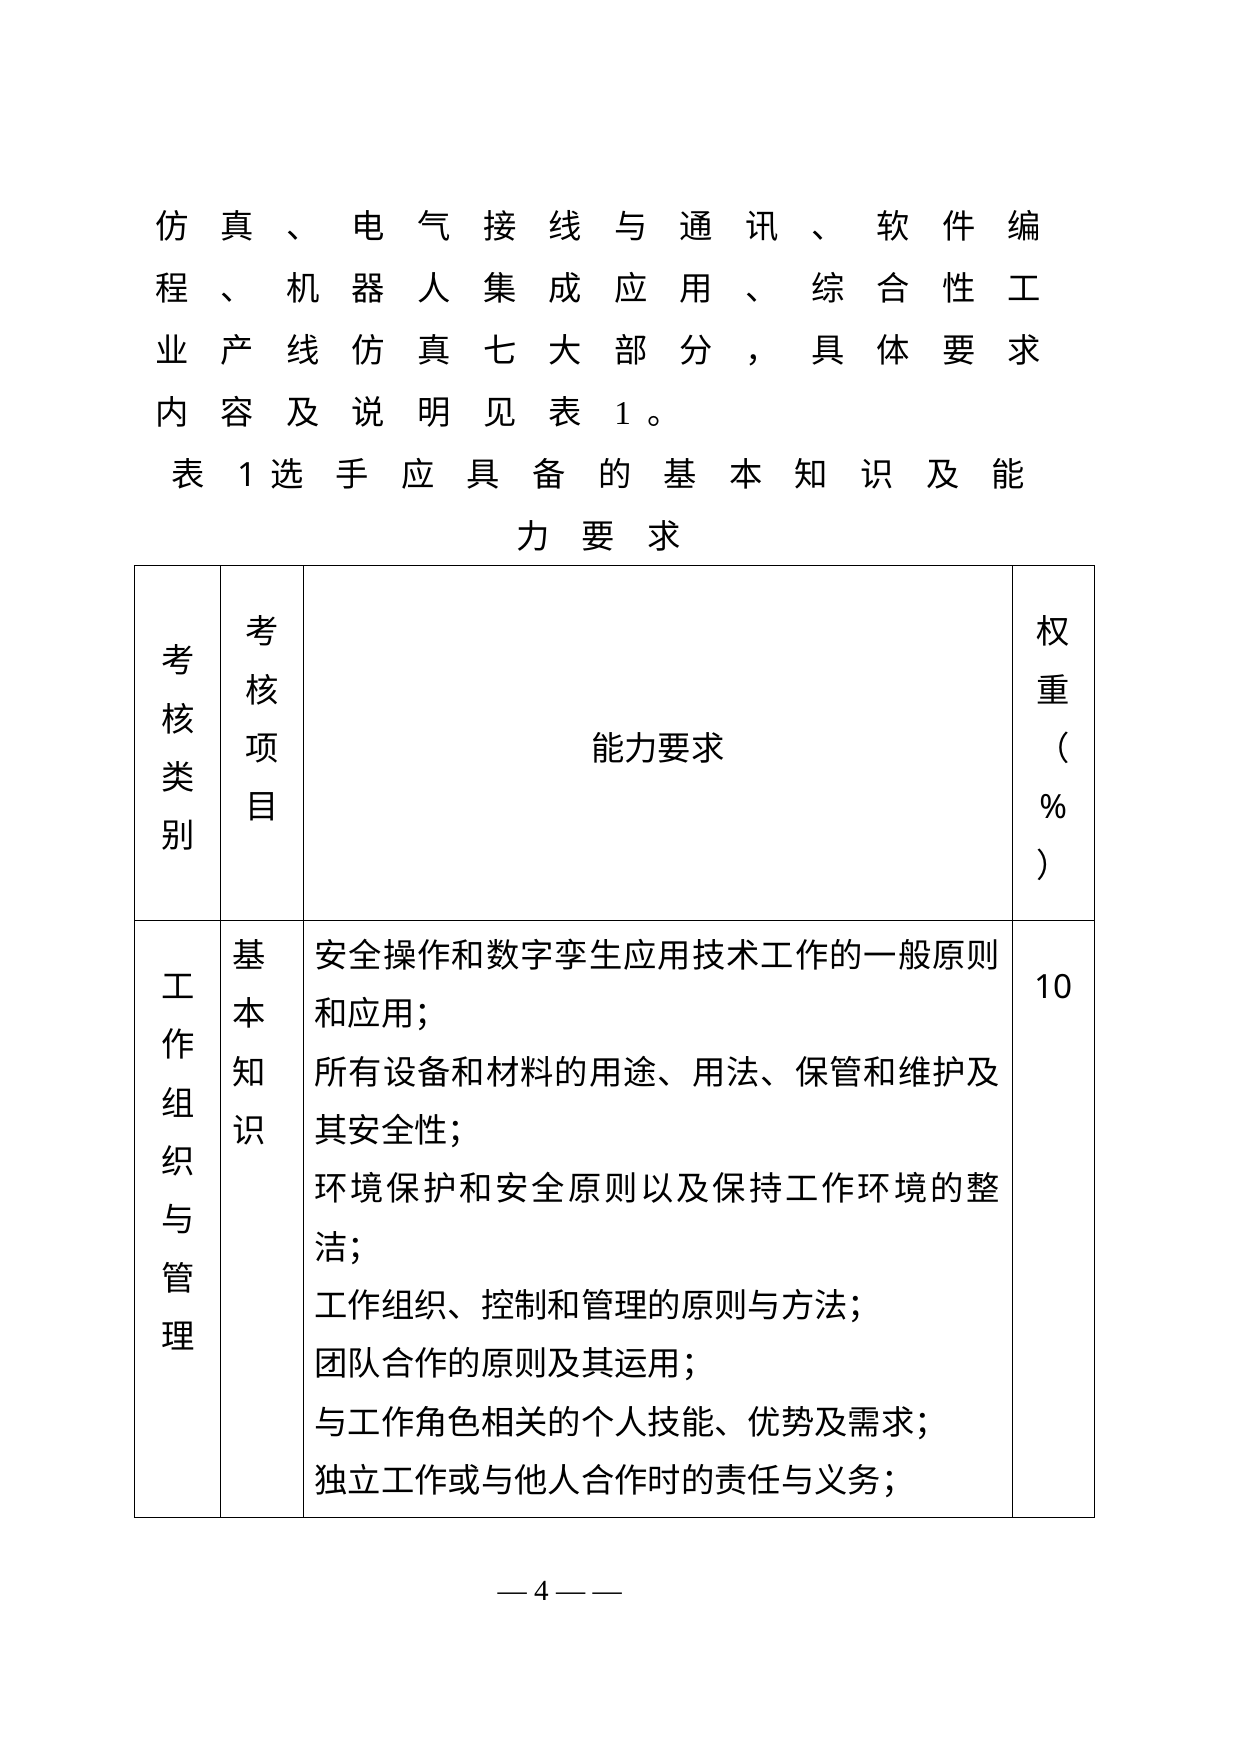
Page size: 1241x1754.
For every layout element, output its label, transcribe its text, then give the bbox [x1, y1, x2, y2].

table_cell 工作组织与管理 [135, 921, 220, 1517]
text 竞赛以实际操作技能为主。为全面考查参赛选手的职业综合素质和技术技能水平，选手能力要求包括：工作组织与管理、沟通与人际交往、PLC实训箱半实物仿真、电气接线与通讯、软件编程、机器人集成应用、综合性工业产线仿真七大部分，具体要求内容及说明见表1。 [155, 193, 1073, 441]
table_header 权重（%） [1013, 566, 1094, 920]
table_header 能力要求 [304, 566, 1012, 920]
table_cell 基本知识 [221, 921, 303, 1517]
text 表1 选手应具备的基本知识及能力要求 [155, 441, 1073, 565]
table_header 考核类别 [135, 566, 220, 920]
table_header 考核项目 [221, 566, 303, 920]
table_cell 10 [1013, 921, 1094, 1517]
